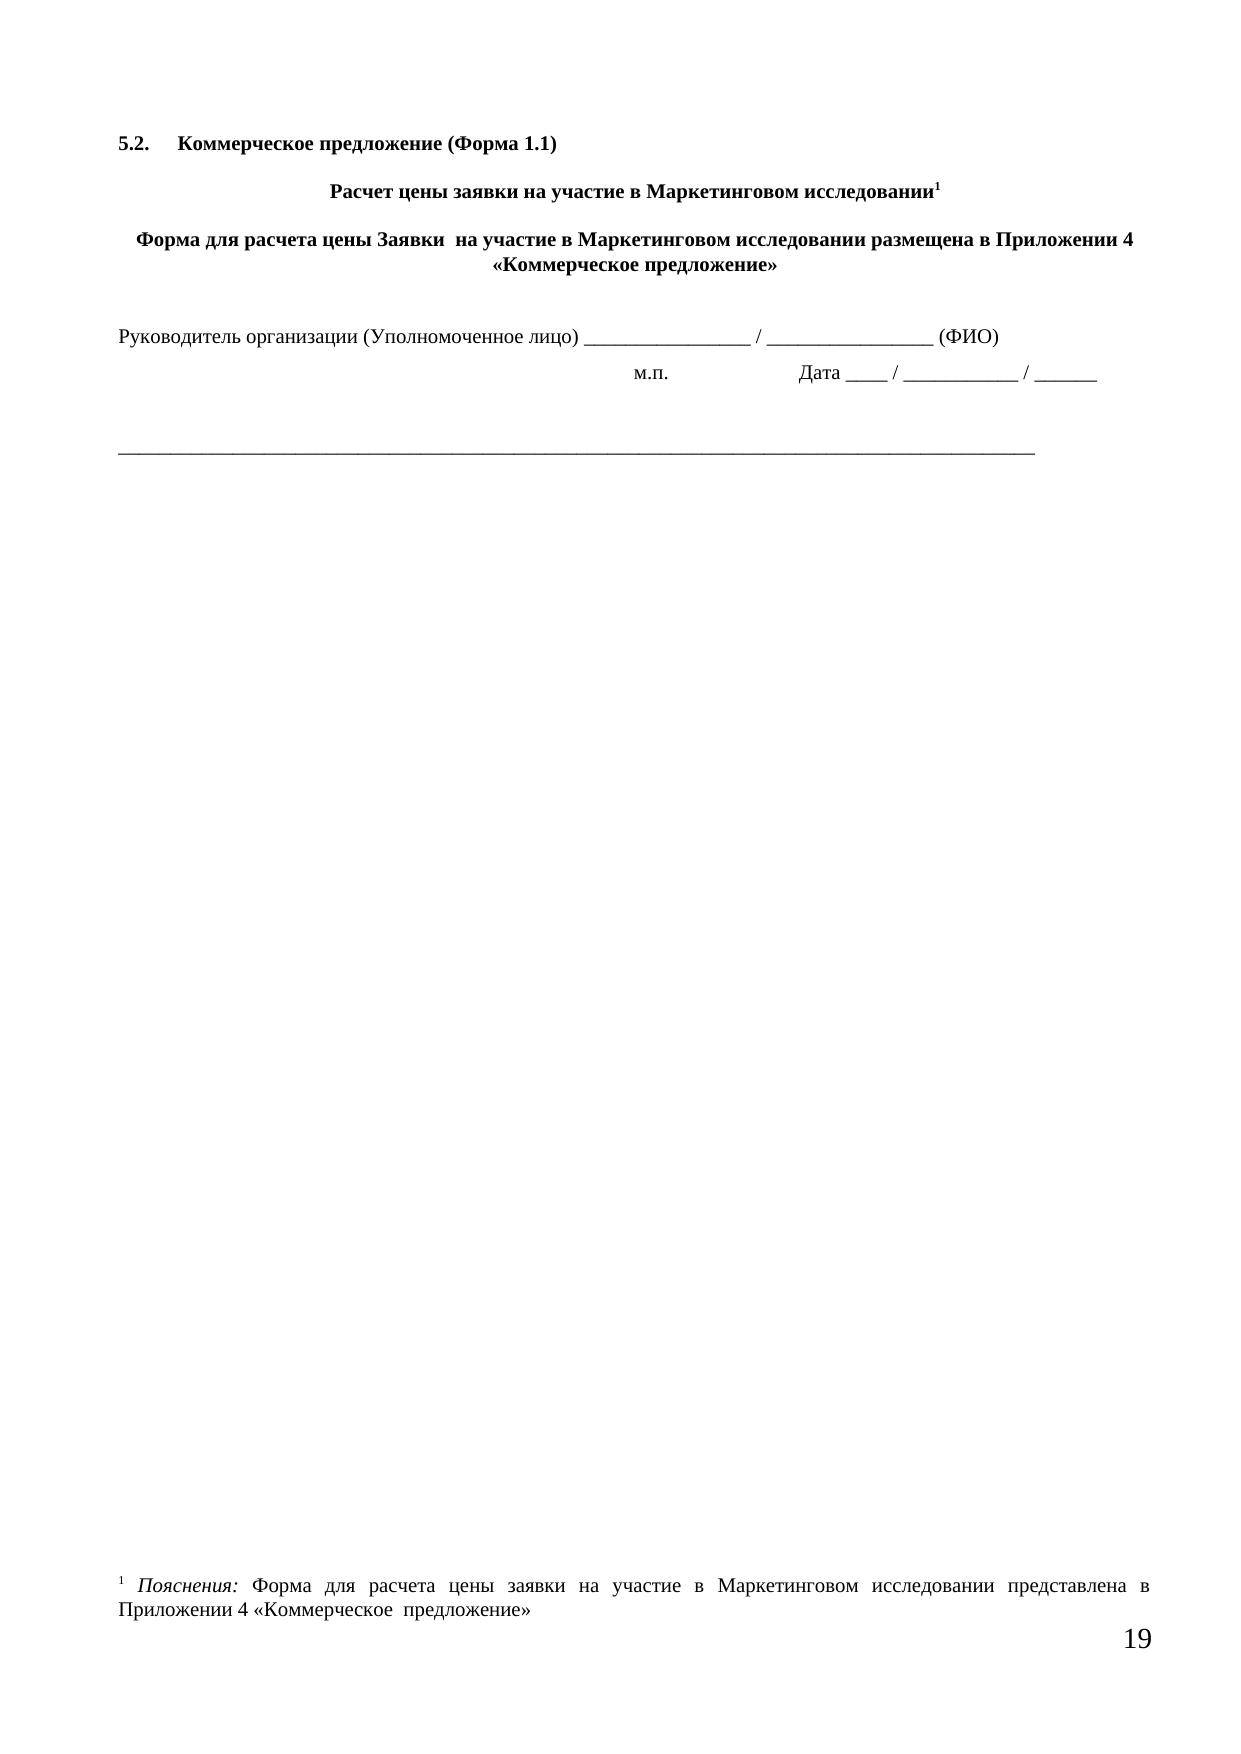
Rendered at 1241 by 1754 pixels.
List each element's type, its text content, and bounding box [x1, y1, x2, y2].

text Расчет цены заявки на участие в Маркетинговом исследовании [118, 179, 1152, 203]
text Форма для расчета цены Заявки на участие в Маркетинговом исследовании размещена в Приложении 4 «Коммерческое предложение» [118, 227, 1152, 276]
list Коммерческое предложение (Форма 1.1) [118, 131, 1152, 155]
text м.п. Дата ____ / ___________ / ______ [118, 360, 1152, 384]
text ________________________________________________________________________________________ [118, 433, 1152, 457]
text Руководитель организации (Уполномоченное лицо) ________________ / ________________ (ФИО) [118, 324, 1152, 348]
